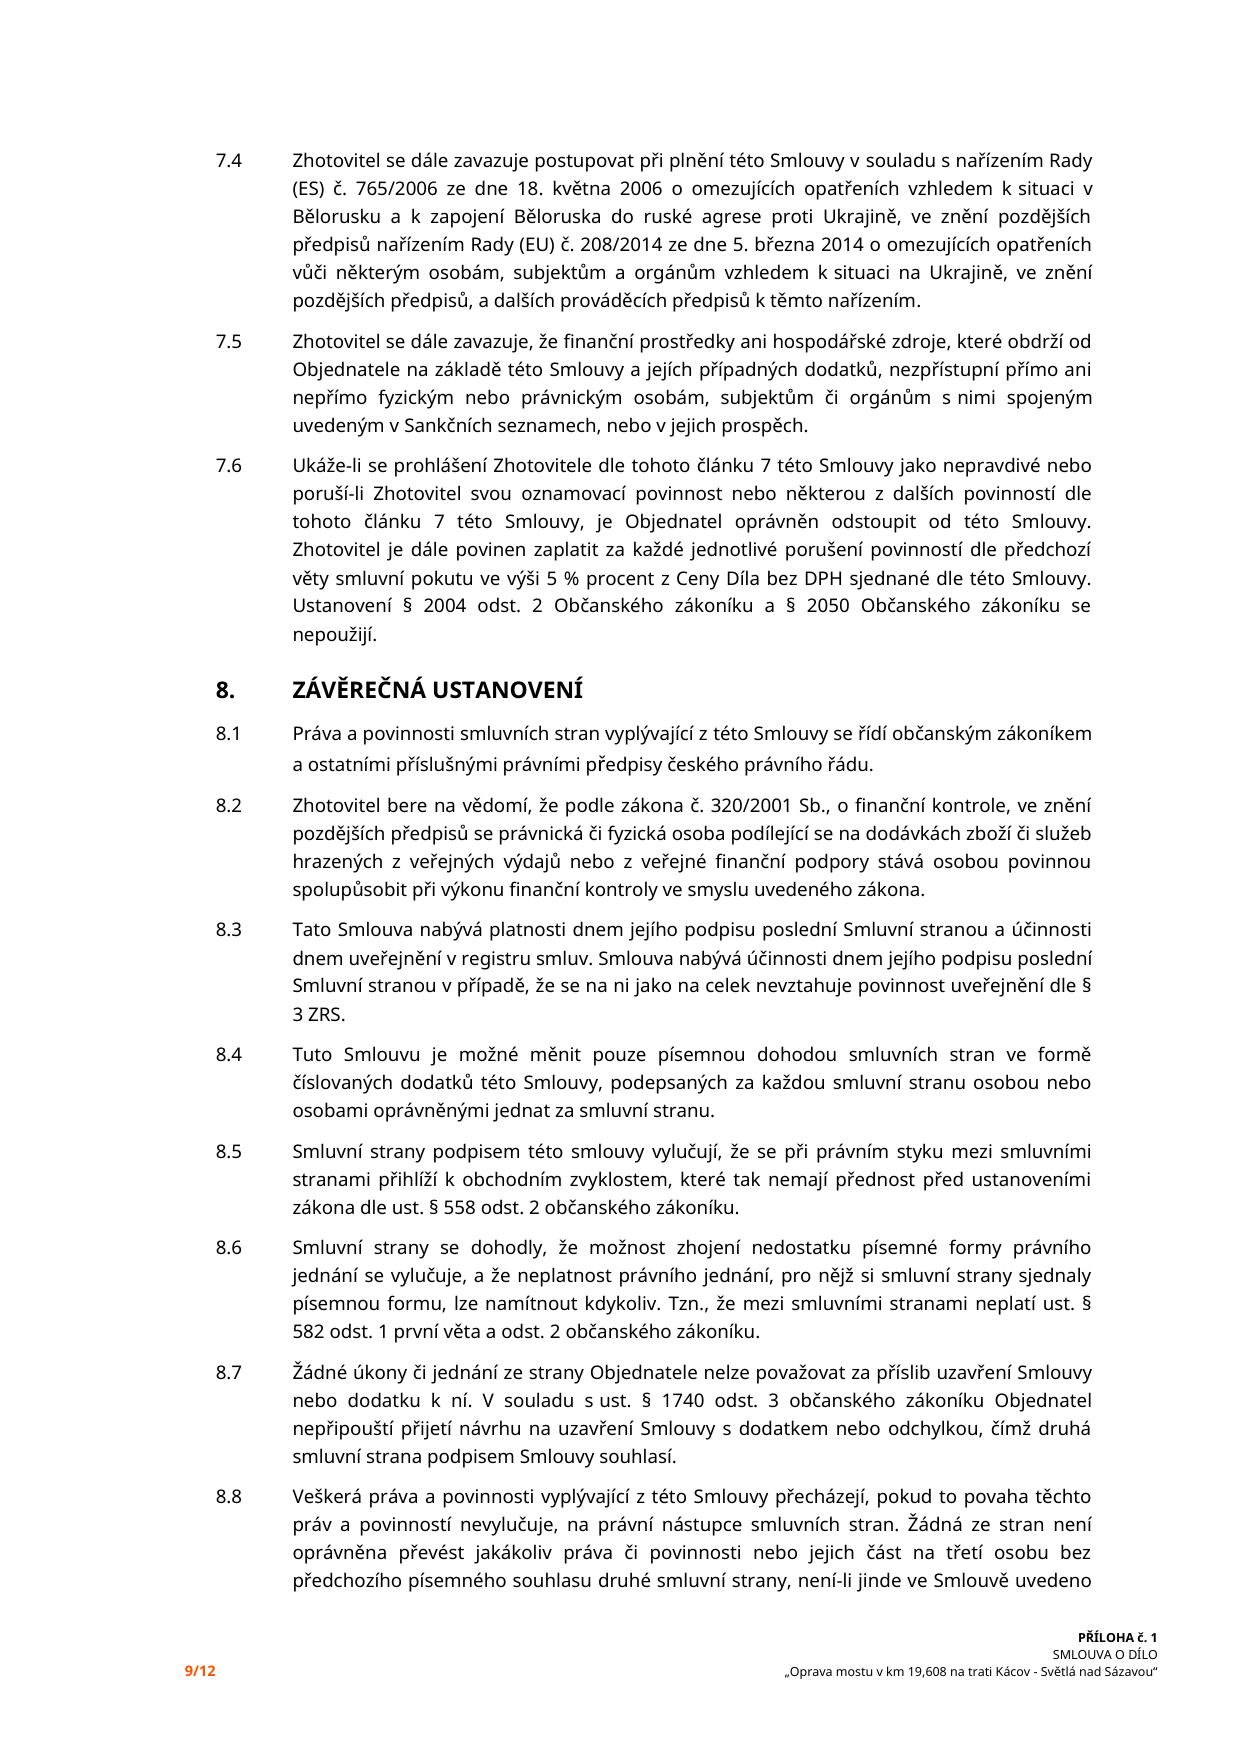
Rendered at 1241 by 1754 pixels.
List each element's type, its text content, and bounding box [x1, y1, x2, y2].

text Ukáže-li se prohlášení Zhotovitele dle tohoto článku 7 této Smlouvy jako nepravdivé nebo poruší-li Zhotovitel svou oznamovací povinnost nebo některou z dalších povinností dle tohoto článku 7 této Smlouvy, je Objednatel oprávněn odstoupit od této Smlouvy. Zhotovitel je dále povinen zaplatit za každé jednotlivé porušení povinností dle předchozí věty smluvní pokutu ve výši 5 % procent z Ceny Díla bez DPH sjednané dle této Smlouvy. Ustanovení § 2004 odst. 2 Občanského zákoníku a § 2050 Občanského zákoníku se nepoužijí. [216, 453, 1093, 646]
text Zhotovitel bere na vědomí, že podle zákona č. 320/2001 Sb., o finanční kontrole, ve znění pozdějších předpisů se právnická či fyzická osoba podílející se na dodávkách zboží či služeb hrazených z veřejných výdajů nebo z veřejné finanční podpory stává osobou povinnou spolupůsobit při výkonu finanční kontroly ve smyslu uvedeného zákona. [216, 792, 1093, 902]
text ZÁVĚREČNÁ USTANOVENÍ [216, 674, 1093, 705]
text Žádné úkony či jednání ze strany Objednatele nelze považovat za příslib uzavření Smlouvy nebo dodatku k ní. V souladu s ust. § 1740 odst. 3 občanského zákoníku Objednatel nepřipouští přijetí návrhu na uzavření Smlouvy s dodatkem nebo odchylkou, čímž druhá smluvní strana podpisem Smlouvy souhlasí. [216, 1359, 1093, 1469]
text Smluvní strany se dohodly, že možnost zhojení nedostatku písemné formy právního jednání se vylučuje, a že neplatnost právního jednání, pro nějž si smluvní strany sjednaly písemnou formu, lze namítnout kdykoliv. Tzn., že mezi smluvními stranami neplatí ust. § 582 odst. 1 první věta a odst. 2 občanského zákoníku. [216, 1234, 1093, 1344]
text Smluvní strany podpisem této smlouvy vylučují, že se při právním styku mezi smluvními stranami přihlíží k obchodním zvyklostem, které tak nemají přednost před ustanoveními zákona dle ust. § 558 odst. 2 občanského zákoníku. [216, 1138, 1093, 1219]
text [216, 1484, 1093, 1593]
text Tuto Smlouvu je možné měnit pouze písemnou dohodou smluvních stran ve formě číslovaných dodatků této Smlouvy, podepsaných za každou smluvní stranu osobou nebo osobami oprávněnými jednat za smluvní stranu. [216, 1041, 1093, 1123]
list Zhotovitel se dále zavazuje, že finanční prostředky ani hospodářské zdroje, které obdrží od Objednatele na základě této Smlouvy a jejích případných dodatků, nezpřístupní přímo ani nepřímo fyzickým nebo právnickým osobám, subjektům či orgánům s nimi spojeným uvedeným v Sankčních seznamech, nebo v jejich prospěch. [216, 328, 1093, 438]
text Tato Smlouva nabývá platnosti dnem jejího podpisu poslední Smluvní stranou a účinnosti dnem uveřejnění v registru smluv. Smlouva nabývá účinnosti dnem jejího podpisu poslední Smluvní stranou v případě, že se na ni jako na celek nevztahuje povinnost uveřejnění dle § 3 ZRS. [216, 917, 1093, 1026]
text Práva a povinnosti smluvních stran vyplývající z této Smlouvy se řídí občanským zákoníkem a ostatními příslušnými právními předpisy českého právního řádu. [216, 721, 1093, 777]
list Zhotovitel se dále zavazuje postupovat při plnění této Smlouvy v souladu s nařízením Rady (ES) č. 765/2006 ze dne 18. května 2006 o omezujících opatřeních vzhledem k situaci v Bělorusku a k zapojení Běloruska do ruské agrese proti Ukrajině, ve znění pozdějších předpisů nařízením Rady (EU) č. 208/2014 ze dne 5. března 2014 o omezujících opatřeních vůči některým osobám, subjektům a orgánům vzhledem k situaci na Ukrajině, ve znění pozdějších předpisů, a dalších prováděcích předpisů k těmto nařízením. [216, 147, 1093, 313]
